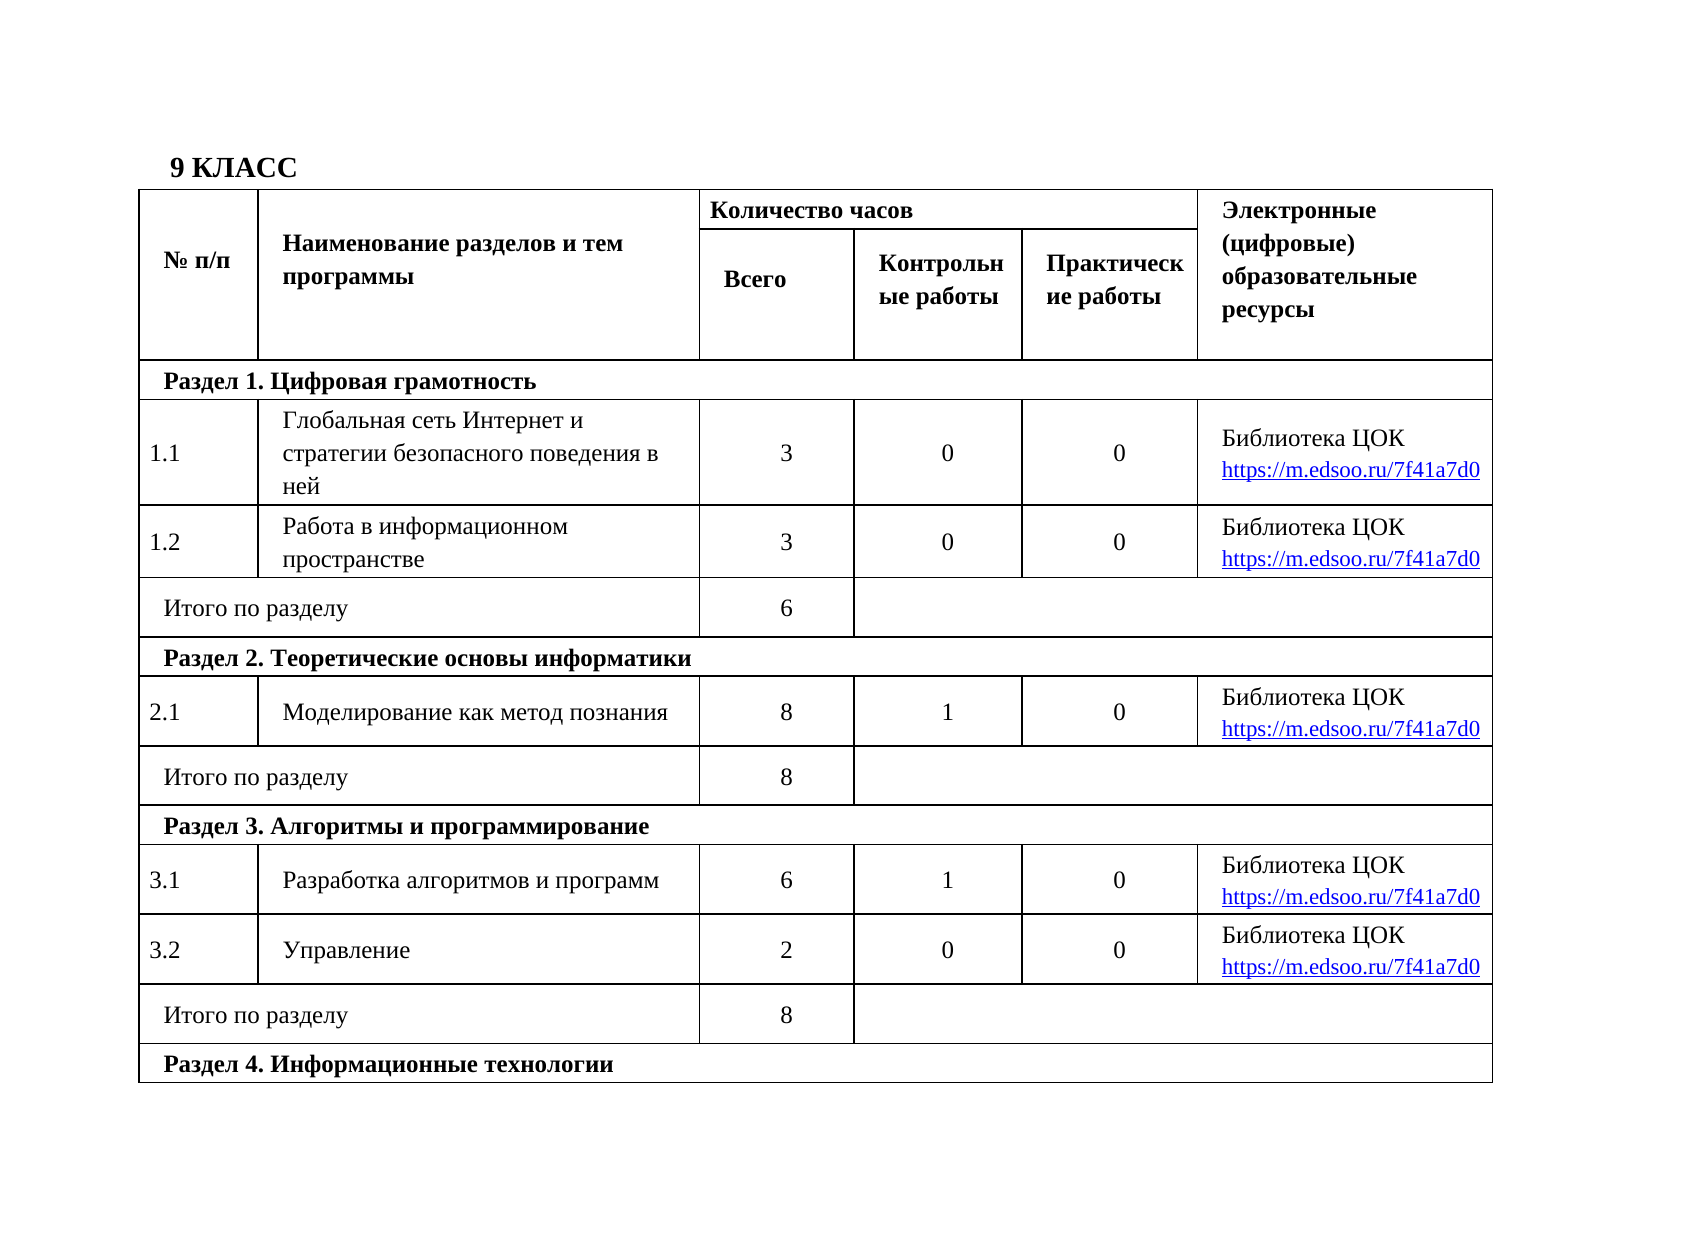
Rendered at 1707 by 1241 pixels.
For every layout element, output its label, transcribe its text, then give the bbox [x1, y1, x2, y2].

table_cell 8 [700, 985, 853, 1042]
table_cell Итого по разделу [140, 578, 699, 636]
table_cell 8 [700, 747, 853, 804]
table_cell 0 [1023, 845, 1197, 913]
table_cell Моделирование как метод познания [259, 677, 699, 745]
table_cell 0 [1023, 400, 1197, 504]
table_cell 1.1 [140, 400, 257, 504]
table_header Наименование разделов и тем программы [259, 190, 699, 359]
table_header Электронные (цифровые) образовательные ресурсы [1198, 190, 1492, 359]
table_header № п/п [140, 190, 257, 359]
table_cell Итого по разделу [140, 985, 699, 1042]
table_cell 3.2 [140, 915, 257, 983]
table_cell Разработка алгоритмов и программ [259, 845, 699, 913]
text 9 КЛАСС [162, 150, 1557, 183]
table_cell Всего [700, 230, 853, 359]
table_header Количество часов [700, 190, 1197, 228]
table_cell Работа в информационном пространстве [259, 506, 699, 576]
table_cell [855, 985, 1492, 1042]
table_cell 3.1 [140, 845, 257, 913]
table_cell Раздел 3. Алгоритмы и программирование [140, 806, 1492, 844]
table_cell Раздел 1. Цифровая грамотность [140, 361, 1492, 399]
table_cell 3 [700, 506, 853, 576]
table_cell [1198, 915, 1492, 983]
table_cell 2.1 [140, 677, 257, 745]
table_cell Раздел 2. Теоретические основы информатики [140, 638, 1492, 675]
table_cell 1 [855, 845, 1021, 913]
table_cell Раздел 4. Информационные технологии [140, 1044, 1492, 1082]
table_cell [1198, 845, 1492, 913]
table_cell 1 [855, 677, 1021, 745]
table_cell 1.2 [140, 506, 257, 576]
table_cell Практические работы [1023, 230, 1197, 359]
table_cell Глобальная сеть Интернет и стратегии безопасного поведения в ней [259, 400, 699, 504]
table_cell 0 [855, 915, 1021, 983]
table_cell 0 [855, 400, 1021, 504]
table_cell 3 [700, 400, 853, 504]
table_cell [855, 747, 1492, 804]
table_cell Итого по разделу [140, 747, 699, 804]
table_cell Контрольные работы [855, 230, 1021, 359]
table_cell 8 [700, 677, 853, 745]
table_cell Библиотека ЦОК https://m.edsoo.ru/7f41a7d0 [1198, 677, 1492, 745]
table_cell Библиотека ЦОК https://m.edsoo.ru/7f41a7d0 [1198, 400, 1492, 504]
table_cell 6 [700, 845, 853, 913]
table_cell 2 [700, 915, 853, 983]
table_cell Управление [259, 915, 699, 983]
table_cell Библиотека ЦОК https://m.edsoo.ru/7f41a7d0 [1198, 506, 1492, 576]
table_cell [855, 578, 1492, 636]
table_cell 0 [1023, 506, 1197, 576]
table_cell 0 [855, 506, 1021, 576]
table_cell 0 [1023, 915, 1197, 983]
table_cell 6 [700, 578, 853, 636]
table_cell 0 [1023, 677, 1197, 745]
